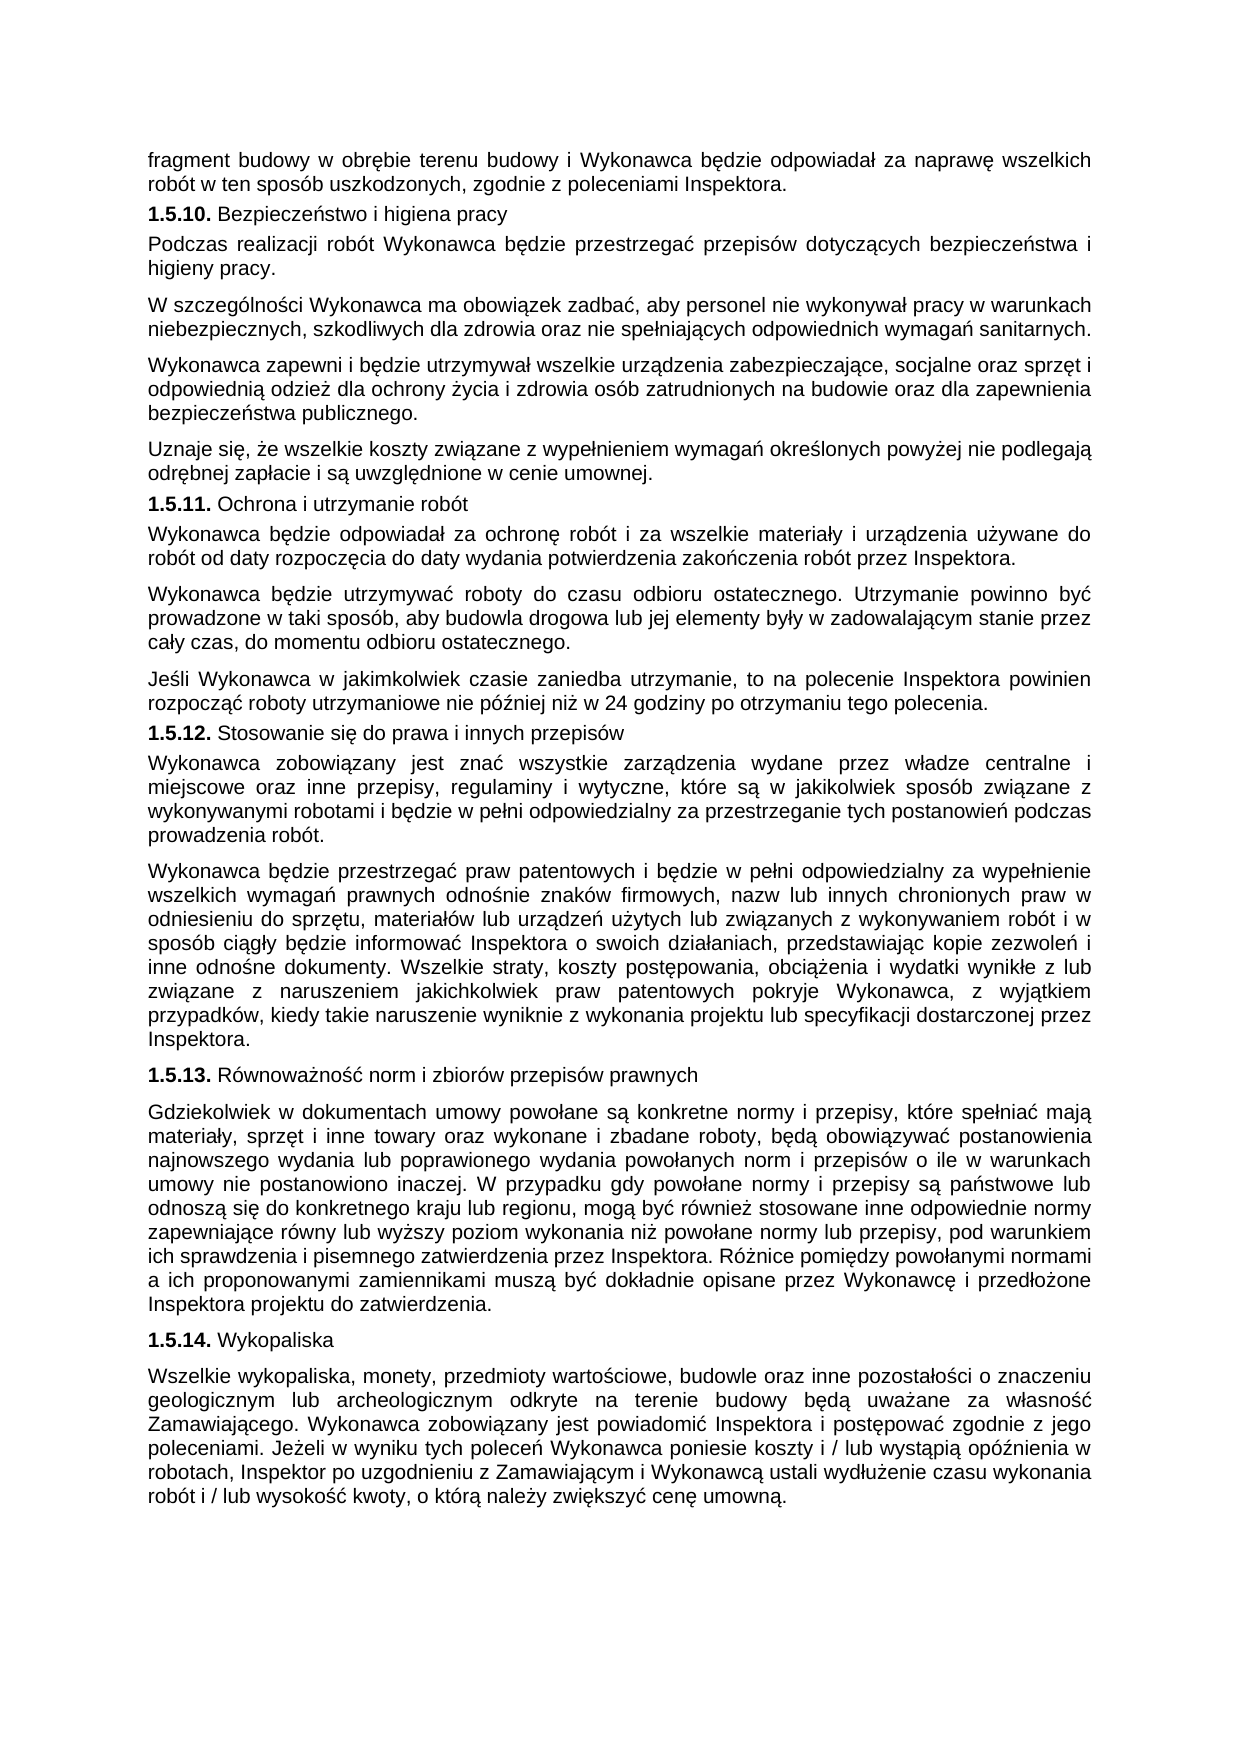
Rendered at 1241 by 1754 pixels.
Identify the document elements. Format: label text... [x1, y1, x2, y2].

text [148, 148, 1093, 196]
text Wykonawca zobowiązany jest znać wszystkie zarządzenia wydane przez władze centralne i miejscowe oraz inne przepisy, regulaminy i wytyczne, które są w jakikolwiek sposób związane z wykonywanymi robotami i będzie w pełni odpowiedzialny za przestrzeganie tych postanowień podczas prowadzenia robót. [148, 751, 1093, 847]
text Wykonawca będzie odpowiadał za ochronę robót i za wszelkie materiały i urządzenia używane do robót od daty rozpoczęcia do daty wydania potwierdzenia zakończenia robót przez Inspektora. [148, 522, 1093, 569]
text 1.5.13. Równoważność norm i zbiorów przepisów prawnych [148, 1063, 1093, 1087]
text Gdziekolwiek w dokumentach umowy powołane są konkretne normy i przepisy, które spełniać mają materiały, sprzęt i inne towary oraz wykonane i zbadane roboty, będą obowiązywać postanowienia najnowszego wydania lub poprawionego wydania powołanych norm i przepisów o ile w warunkach umowy nie postanowiono inaczej. W przypadku gdy powołane normy i przepisy są państwowe lub odnoszą się do konkretnego kraju lub regionu, mogą być również stosowane inne odpowiednie normy zapewniające równy lub wyższy poziom wykonania niż powołane normy lub przepisy, pod warunkiem ich sprawdzenia i pisemnego zatwierdzenia przez Inspektora. Różnice pomiędzy powołanymi normami a ich proponowanymi zamiennikami muszą być dokładnie opisane przez Wykonawcę i przedłożone Inspektora projektu do zatwierdzenia. [148, 1100, 1093, 1315]
text Wykonawca będzie przestrzegać praw patentowych i będzie w pełni odpowiedzialny za wypełnienie wszelkich wymagań prawnych odnośnie znaków firmowych, nazw lub innych chronionych praw w odniesieniu do sprzętu, materiałów lub urządzeń użytych lub związanych z wykonywaniem robót i w sposób ciągły będzie informować Inspektora o swoich działaniach, przedstawiając kopie zezwoleń i inne odnośne dokumenty. Wszelkie straty, koszty postępowania, obciążenia i wydatki wynikłe z lub związane z naruszeniem jakichkolwiek praw patentowych pokryje Wykonawca, z wyjątkiem przypadków, kiedy takie naruszenie wyniknie z wykonania projektu lub specyfikacji dostarczonej przez Inspektora. [148, 859, 1093, 1051]
text W szczególności Wykonawca ma obowiązek zadbać, aby personel nie wykonywał pracy w warunkach niebezpiecznych, szkodliwych dla zdrowia oraz nie spełniających odpowiednich wymagań sanitarnych. [148, 292, 1093, 340]
text Wykonawca będzie utrzymywać roboty do czasu odbioru ostatecznego. Utrzymanie powinno być prowadzone w taki sposób, aby budowla drogowa lub jej elementy były w zadowalającym stanie przez cały czas, do momentu odbioru ostatecznego. [148, 582, 1093, 654]
text Jeśli Wykonawca w jakimkolwiek czasie zaniedba utrzymanie, to na polecenie Inspektora powinien rozpocząć roboty utrzymaniowe nie później niż w 24 godziny po otrzymaniu tego polecenia. [148, 666, 1093, 714]
text Wszelkie wykopaliska, monety, przedmioty wartościowe, budowle oraz inne pozostałości o znaczeniu geologicznym lub archeologicznym odkryte na terenie budowy będą uważane za własność Zamawiającego. Wykonawca zobowiązany jest powiadomić Inspektora i postępować zgodnie z jego poleceniami. Jeżeli w wyniku tych poleceń Wykonawca poniesie koszty i / lub wystąpią opóźnienia w robotach, Inspektor po uzgodnieniu z Zamawiającym i Wykonawcą ustali wydłużenie czasu wykonania robót i / lub wysokość kwoty, o którą należy zwiększyć cenę umowną. [148, 1364, 1093, 1508]
text 1.5.12. Stosowanie się do prawa i innych przepisów [148, 721, 1093, 744]
text Podczas realizacji robót Wykonawca będzie przestrzegać przepisów dotyczących bezpieczeństwa i higieny pracy. [148, 232, 1093, 280]
text Uznaje się, że wszelkie koszty związane z wypełnieniem wymagań określonych powyżej nie podlegają odrębnej zapłacie i są uwzględnione w cenie umownej. [148, 437, 1093, 485]
text 1.5.11. Ochrona i utrzymanie robót [148, 491, 1093, 515]
text 1.5.10. Bezpieczeństwo i higiena pracy [148, 202, 1093, 226]
text Wykonawca zapewni i będzie utrzymywał wszelkie urządzenia zabezpieczające, socjalne oraz sprzęt i odpowiednią odzież dla ochrony życia i zdrowia osób zatrudnionych na budowie oraz dla zapewnienia bezpieczeństwa publicznego. [148, 353, 1093, 425]
text 1.5.14. Wykopaliska [148, 1328, 1093, 1352]
